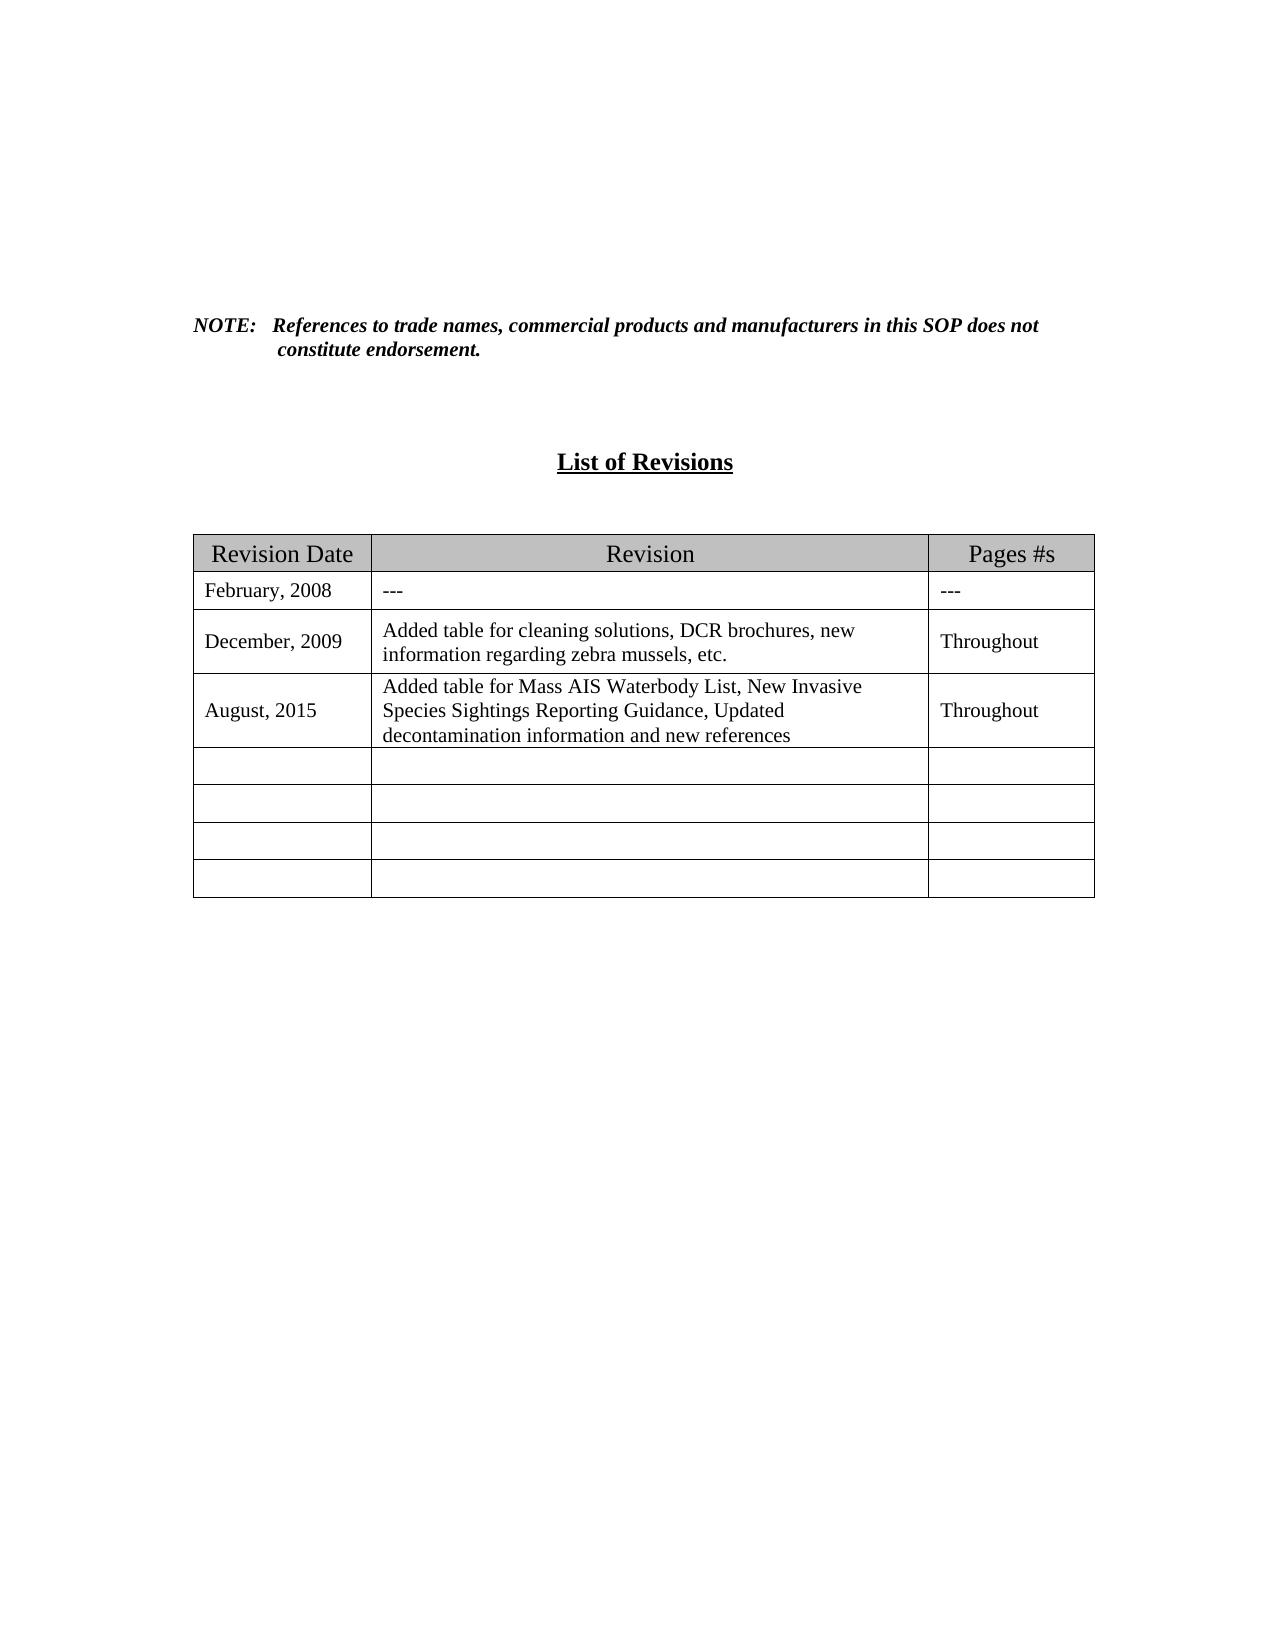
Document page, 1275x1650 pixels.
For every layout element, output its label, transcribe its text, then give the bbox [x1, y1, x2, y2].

table_cell [372, 860, 928, 897]
table_cell Throughout [929, 674, 1094, 747]
table_cell Throughout [929, 610, 1094, 673]
table_cell [194, 823, 371, 859]
table_cell February, 2008 [194, 572, 371, 609]
table_cell [372, 823, 928, 859]
table_cell [194, 748, 371, 784]
table_cell [929, 785, 1094, 822]
table_header Revision [372, 535, 928, 571]
table_cell [929, 860, 1094, 897]
table_header Pages #s [929, 535, 1094, 571]
table_cell [194, 860, 371, 897]
table_cell --- [929, 572, 1094, 609]
table_cell [929, 748, 1094, 784]
table_cell August, 2015 [194, 674, 371, 747]
table_cell Added table for Mass AIS Waterbody List, New Invasive Species Sightings Reporting Guidance, Updated decontamination information and new references [372, 674, 928, 747]
table_cell [929, 823, 1094, 859]
table_header Revision Date [194, 535, 371, 571]
table_cell [194, 785, 371, 822]
text NOTE: References to trade names, commercial products and manufacturers in this SOP does not constitute endorsement. [193, 313, 1125, 361]
table_cell --- [372, 572, 928, 609]
subtitle List of Revisions [165, 447, 1125, 476]
table_cell [372, 748, 928, 784]
table_cell December, 2009 [194, 610, 371, 673]
table_cell [372, 785, 928, 822]
table_cell Added table for cleaning solutions, DCR brochures, new information regarding zebra mussels, etc. [372, 610, 928, 673]
